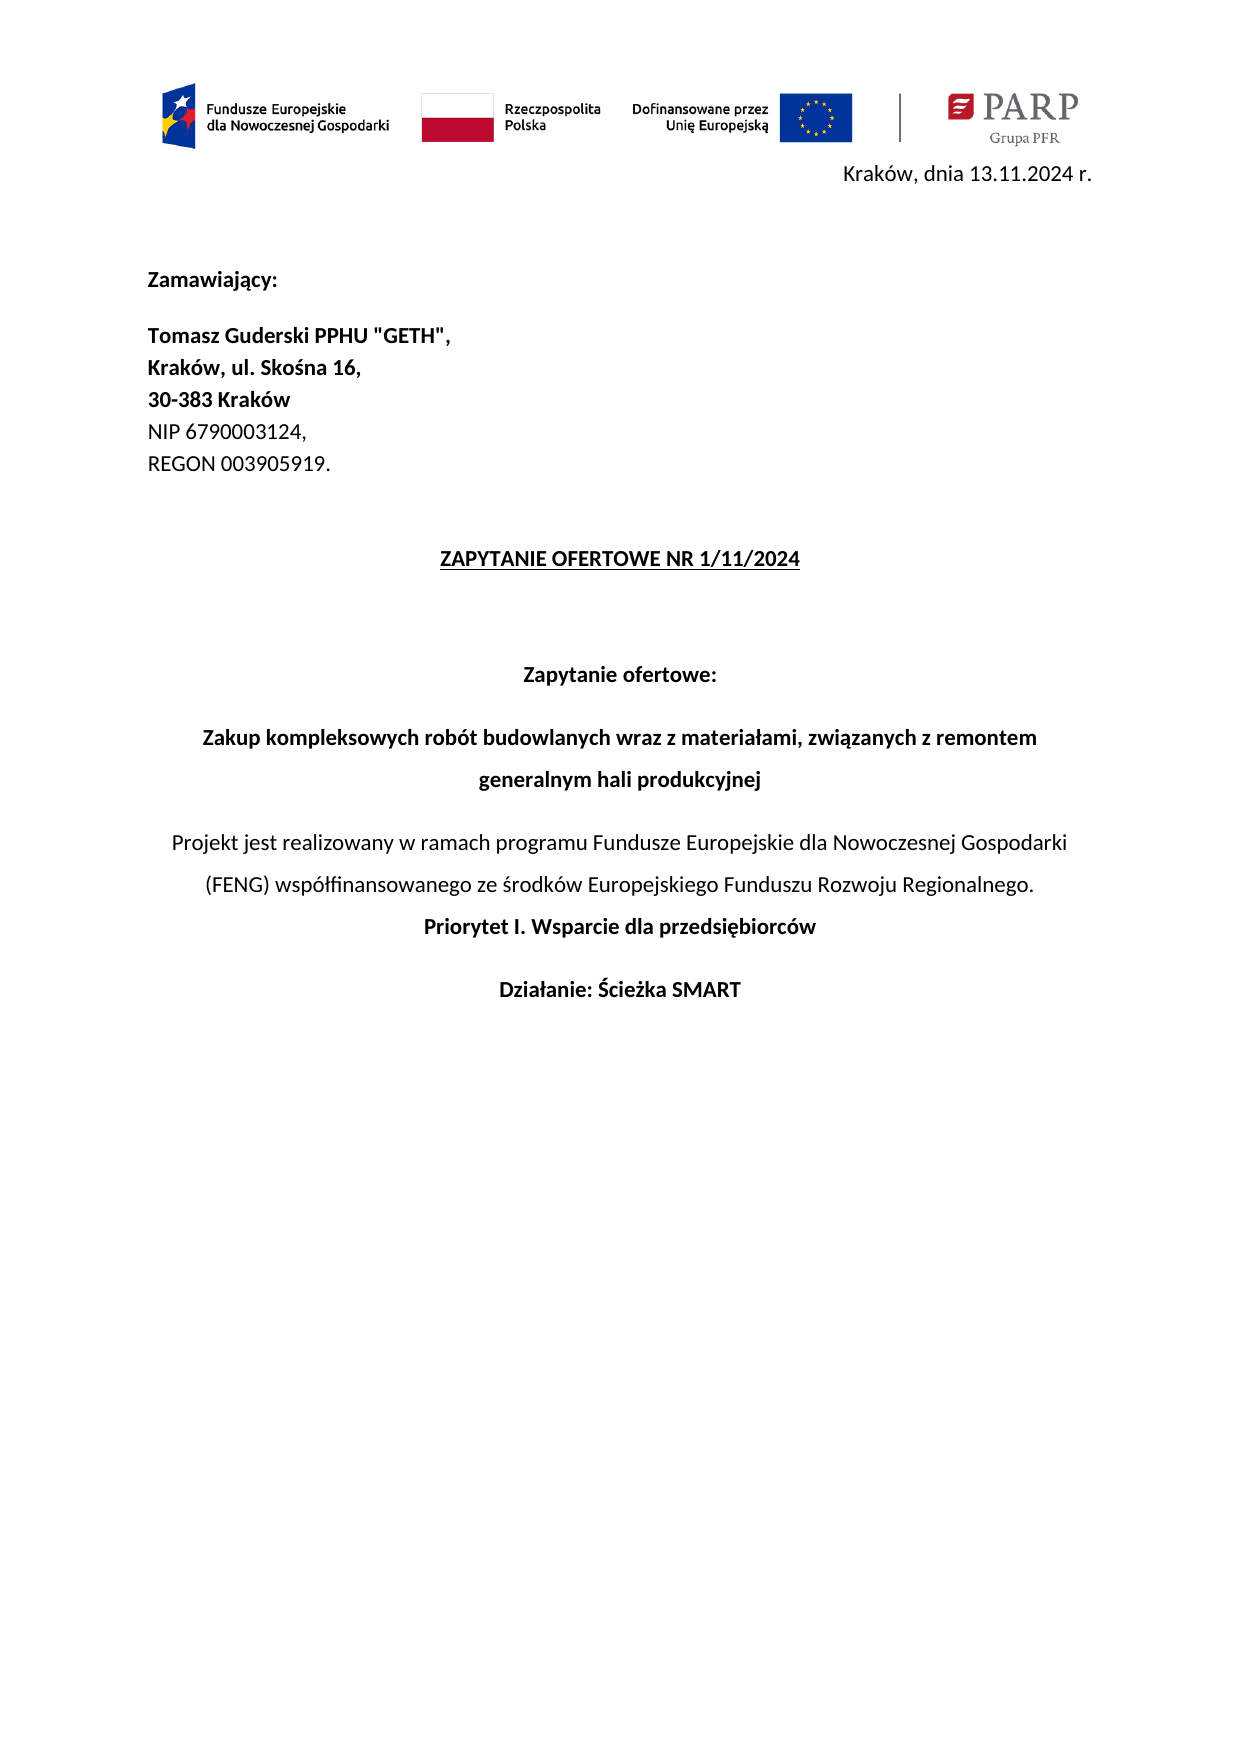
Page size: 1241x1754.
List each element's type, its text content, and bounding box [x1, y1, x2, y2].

text 30-383 Kraków [148, 385, 1093, 413]
text Kraków, dnia 13.11.2024 r. [148, 159, 1093, 187]
text REGON 003905919. [148, 449, 1093, 478]
text Zamawiający: [148, 265, 1093, 293]
text Zakup kompleksowych robót budowlanych wraz z materiałami, związanych z remontem generalnym hali produkcyjnej [148, 723, 1093, 793]
text ZAPYTANIE OFERTOWE NR 1/11/2024 [148, 544, 1093, 573]
text Priorytet I. Wsparcie dla przedsiębiorców [148, 912, 1093, 940]
text Projekt jest realizowany w ramach programu Fundusze Europejskie dla Nowoczesnej Gospodarki (FENG) współfinansowanego ze środków Europejskiego Funduszu Rozwoju Regionalnego. [148, 828, 1093, 898]
text Tomasz Guderski PPHU "GETH", [148, 321, 1093, 349]
text Kraków, ul. Skośna 16, [148, 353, 1093, 381]
text Zapytanie ofertowe: [148, 660, 1093, 688]
text NIP 6790003124, [148, 417, 1093, 445]
text Działanie: Ścieżka SMART [148, 975, 1093, 1003]
picture [147, 73, 1093, 159]
